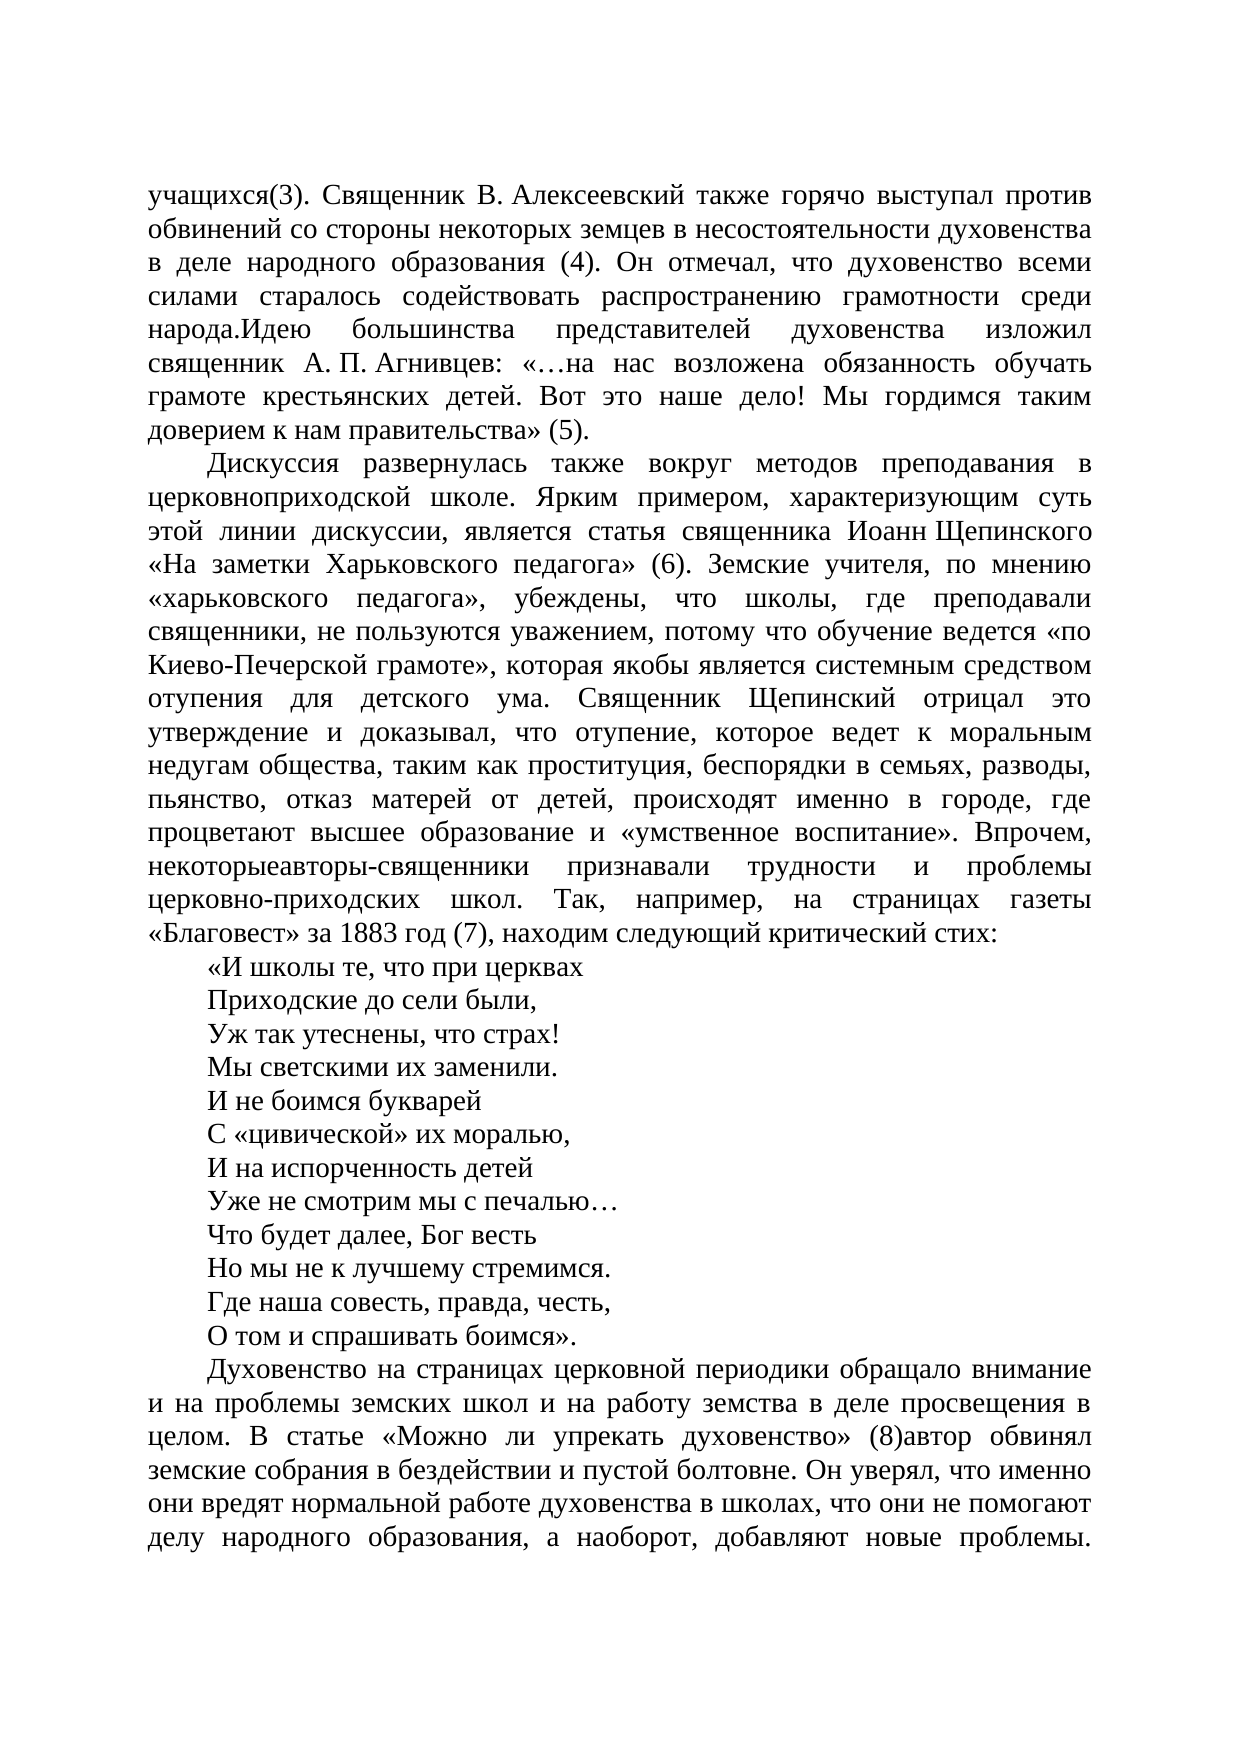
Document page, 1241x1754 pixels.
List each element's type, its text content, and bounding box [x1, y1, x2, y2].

text Но мы не к лучшему стремимся. [148, 1251, 1092, 1284]
text Дискуссия развернулась также вокруг методов преподавания в церковноприходской школе. Ярким примером, характеризующим суть этой линии дискуссии, является статья священника Иоанн Щепинского «На заметки Харьковского педагога» (6). Земские учителя, по мнению «харьковского педагога», убеждены, что школы, где преподавали священники, не пользуются уважением, потому что обучение ведется «по Киево-Печерской грамоте», которая якобы является системным средством отупения для детского ума. Священник Щепинский отрицал это утверждение и доказывал, что отупение, которое ведет к моральным недугам общества, таким как проституция, беспорядки в семьях, разводы, пьянство, отказ матерей от детей, происходят именно в городе, где процветают высшее образование и «умственное воспитание». Впрочем, некоторыеавторы-священники признавали трудности и проблемы церковно-приходских школ. Так, например, на страницах газеты «Благовест» за 1883 год (7), находим следующий критический стих: [148, 446, 1092, 949]
text Приходские до сели были, [148, 982, 1092, 1016]
text О том и спрашивать боимся». [148, 1318, 1092, 1351]
text Мы светскими их заменили. [148, 1049, 1092, 1083]
text Где наша совесть, правда, честь, [148, 1284, 1092, 1318]
text Уже не смотрим мы с печалью… [148, 1183, 1092, 1217]
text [148, 1351, 1092, 1552]
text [148, 177, 1092, 446]
text С «цивической» их моралью, [148, 1116, 1092, 1150]
text «И школы те, что при церквах [148, 949, 1092, 982]
text И не боимся букварей [148, 1083, 1092, 1116]
text Уж так утеснены, что страх! [148, 1016, 1092, 1049]
text И на испорченность детей [148, 1150, 1092, 1183]
text Что будет далее, Бог весть [148, 1217, 1092, 1251]
